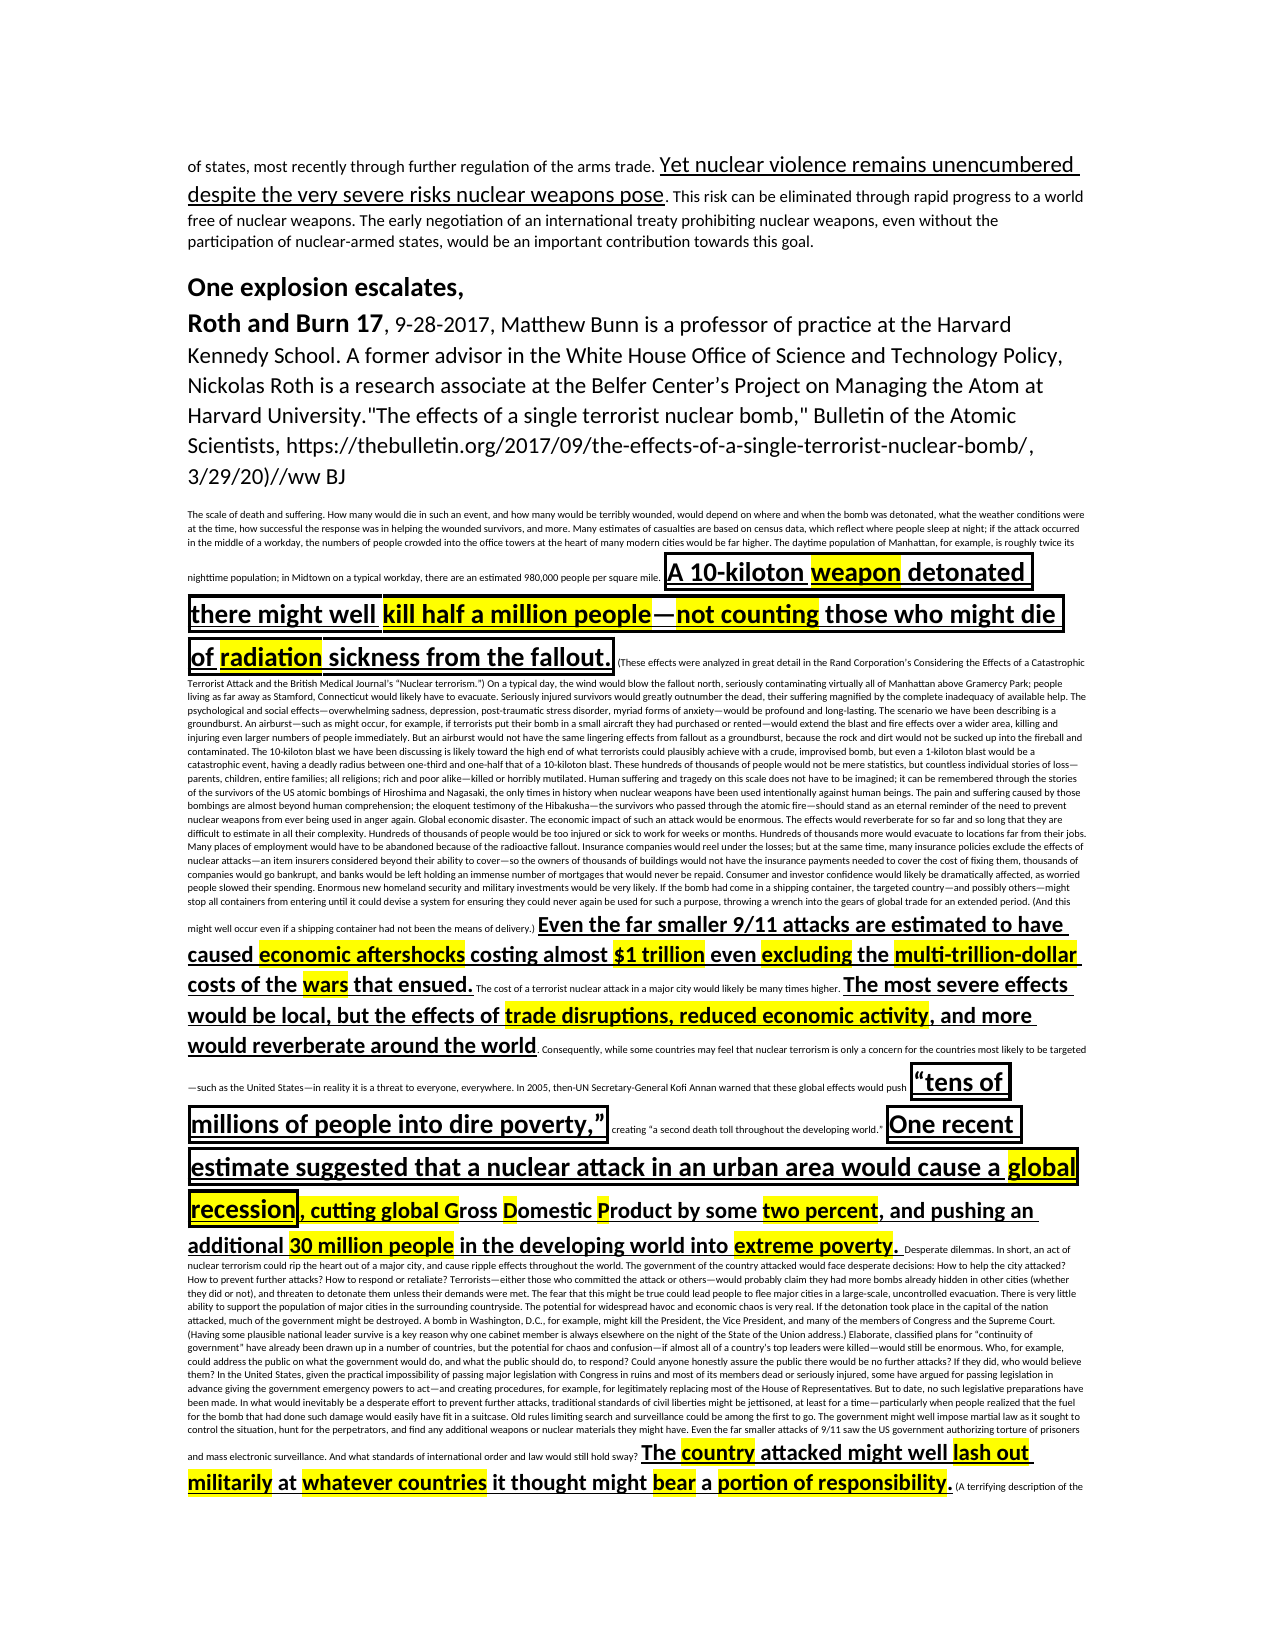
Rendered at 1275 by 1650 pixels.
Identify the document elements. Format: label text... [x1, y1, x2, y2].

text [187, 509, 1087, 1497]
text Roth and Burn 17, 9-28-2017, Matthew Bunn is a professor of practice at the Harvard Kennedy School. A former advisor in the White House Office of Science and Technology Policy, Nickolas Roth is a research associate at the Belfer Center’s Project on Managing the Atom at Harvard University."The effects of a single terrorist nuclear bomb," Bulletin of the Atomic Scientists, https://thebulletin.org/2017/09/the-effects-of-a-single-terrorist-nuclear-bomb/, 3/29/20)//ww BJ [187, 306, 1087, 490]
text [187, 150, 1087, 252]
subtitle One explosion escalates, [187, 270, 1087, 303]
